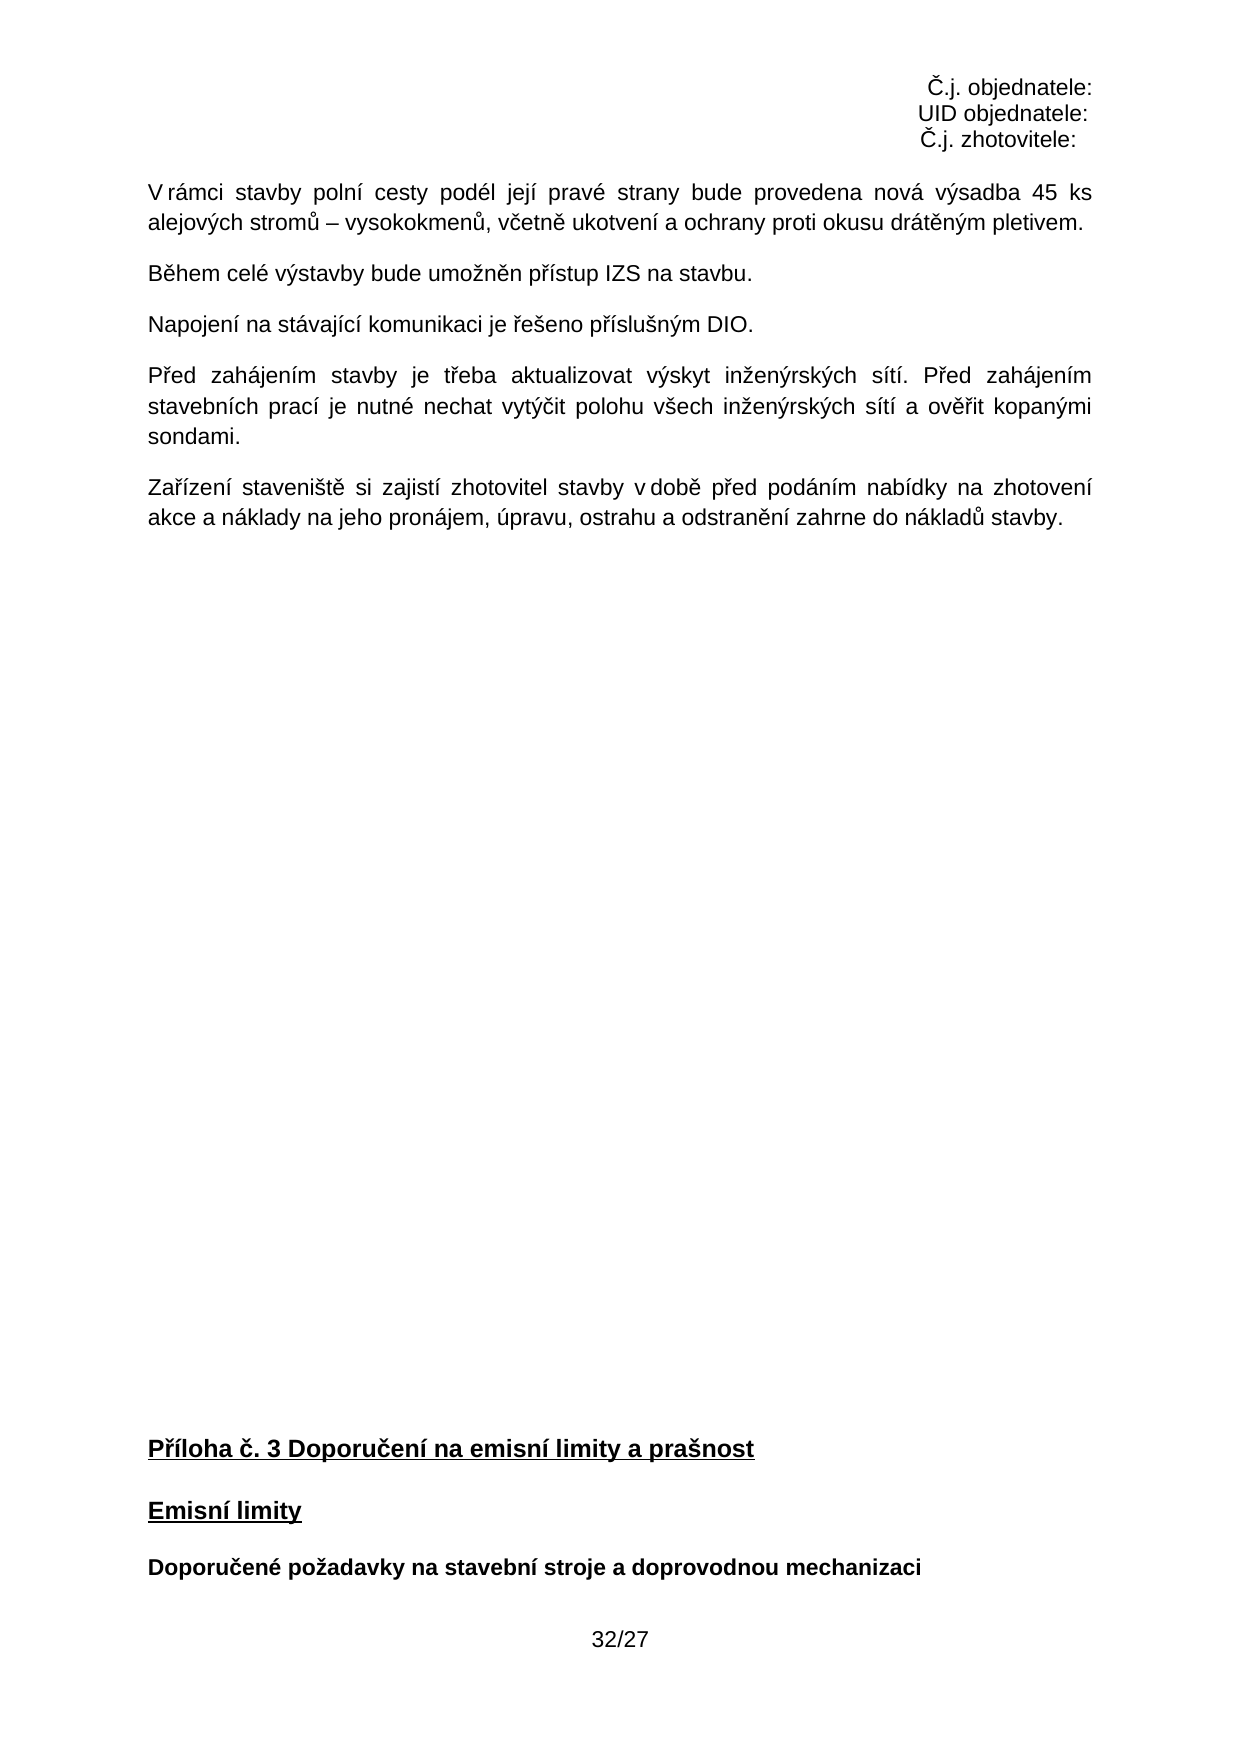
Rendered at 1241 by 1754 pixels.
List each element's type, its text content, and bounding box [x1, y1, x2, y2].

text V rámci stavby polní cesty podél její pravé strany bude provedena nová výsadba 45 ks alejových stromů – vysokokmenů, včetně ukotvení a ochrany proti okusu drátěným pletivem. [148, 179, 1093, 236]
text Během celé výstavby bude umožněn přístup IZS na stavbu. [148, 260, 1093, 287]
text Napojení na stávající komunikaci je řešeno příslušným DIO. [148, 311, 1093, 338]
text Zařízení staveniště si zajistí zhotovitel stavby v době před podáním nabídky na zhotovení akce a náklady na jeho pronájem, úpravu, ostrahu a odstranění zahrne do nákladů stavby. [148, 474, 1093, 531]
text Doporučené požadavky na stavební stroje a doprovodnou mechanizaci [148, 1554, 1093, 1581]
text Před zahájením stavby je třeba aktualizovat výskyt inženýrských sítí. Před zahájením stavebních prací je nutné nechat vytýčit polohu všech inženýrských sítí a ověřit kopanými sondami. [148, 362, 1093, 449]
text Emisní limity [148, 1496, 1093, 1525]
text Příloha č. 3 Doporučení na emisní limity a prašnost [148, 1434, 1093, 1463]
